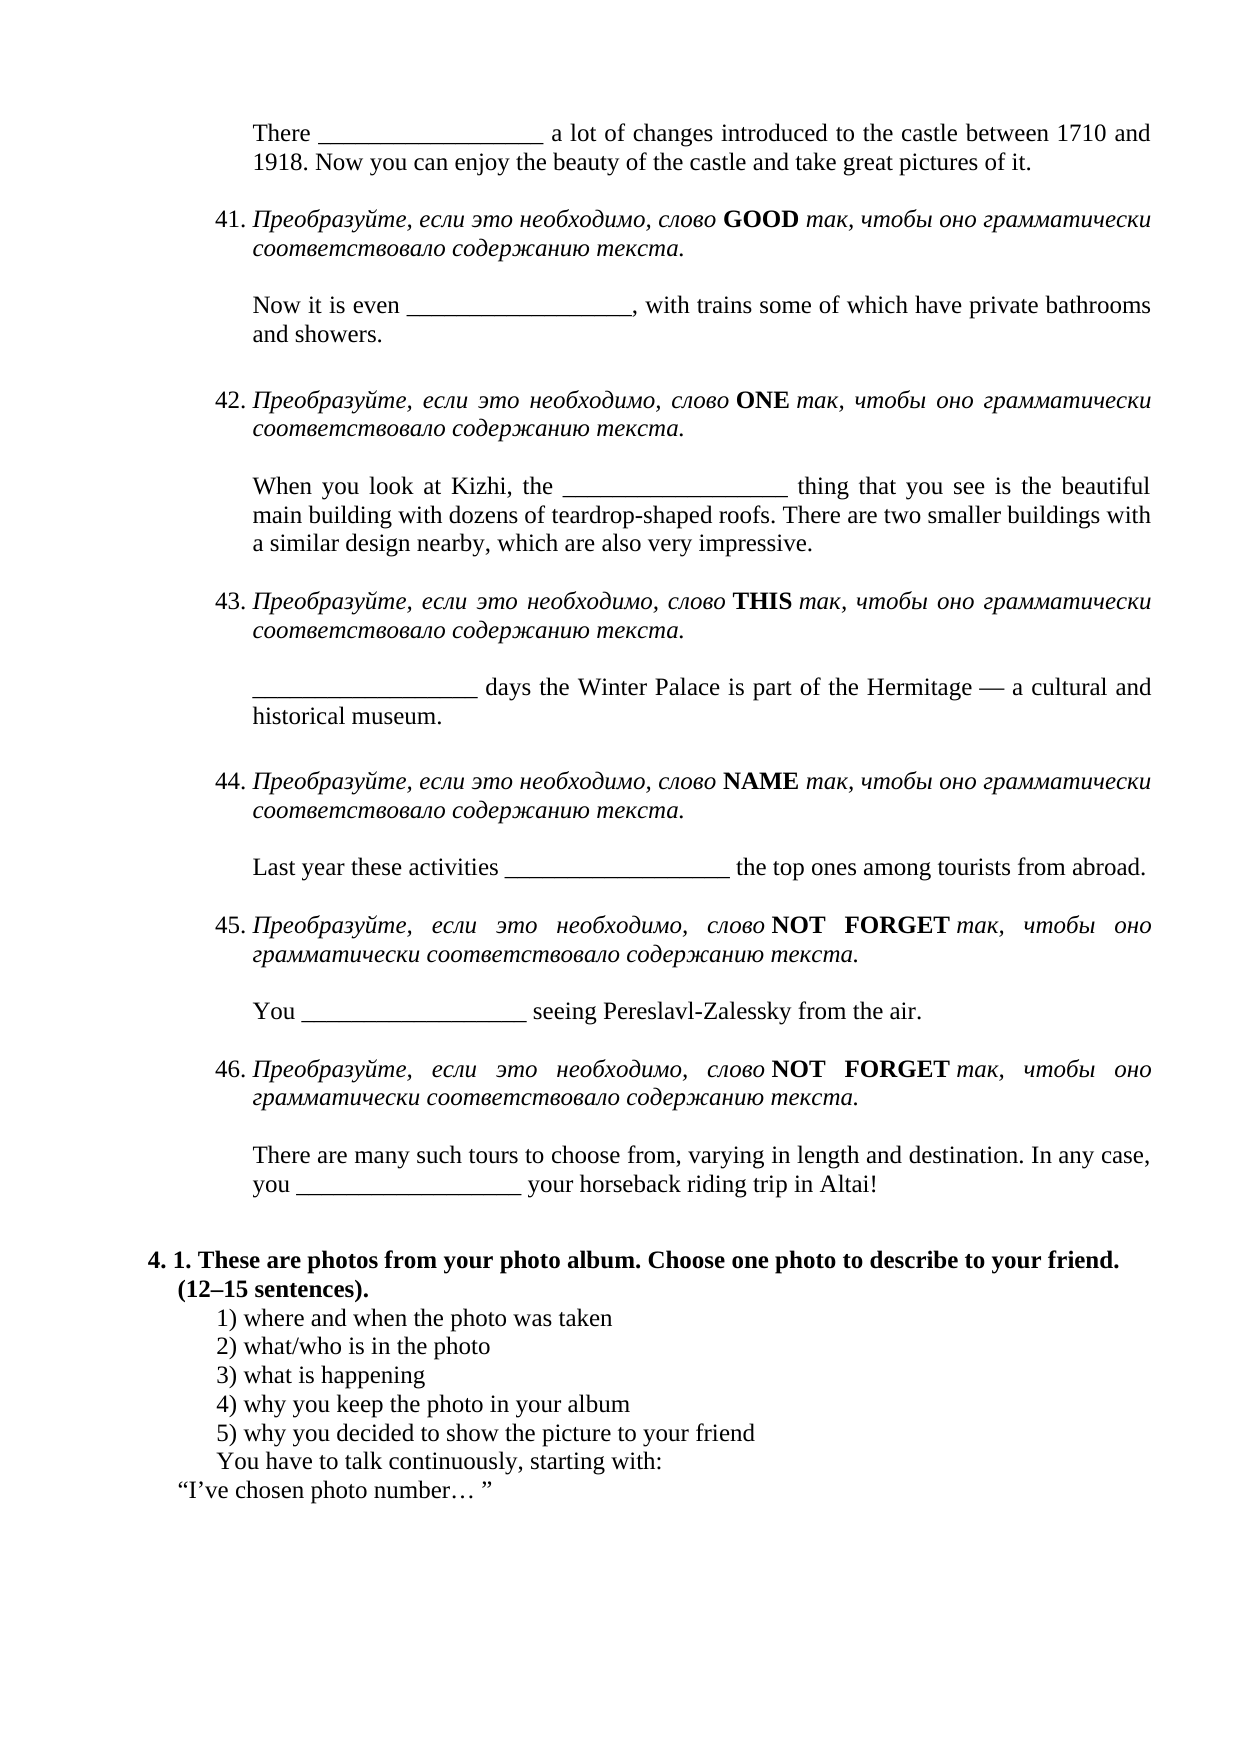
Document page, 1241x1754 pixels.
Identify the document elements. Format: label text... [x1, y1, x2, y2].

text 3) what is happening [177, 1360, 1152, 1389]
list __________________ days the Winter Palace is part of the Hermitage — a cultural and historical museum. [252, 672, 1152, 730]
list Преобразуйте, если это необходимо, слово GOOD так, чтобы оно грамматически соответствовало содержанию текста. [215, 204, 1152, 262]
text (12–15 sentences). [177, 1274, 1152, 1303]
list There are many such tours to choose from, varying in length and destination. In any case, you __________________ your horseback riding trip in Altai! [252, 1140, 1152, 1197]
list You __________________ seeing Pereslavl-Zalessky from the air. [252, 996, 1152, 1025]
text You have to talk continuously, starting with: [177, 1446, 1152, 1475]
text 5) why you decided to show the picture to your friend [177, 1418, 1152, 1446]
list When you look at Kizhi, the __________________ thing that you see is the beautiful main building with dozens of teardrop-shaped roofs. There are two smaller buildings with a similar design nearby, which are also very impressive. [252, 471, 1152, 557]
list Преобразуйте, если это необходимо, слово ONE так, чтобы оно грамматически соответствовало содержанию текста. [215, 385, 1152, 442]
list Преобразуйте, если это необходимо, слово NOT FORGET так, чтобы оно грамматически соответствовало содержанию текста. [215, 910, 1152, 967]
text 4) why you keep the photo in your album [177, 1389, 1152, 1418]
list Now it is even __________________, with trains some of which have private bathrooms and showers. [252, 291, 1152, 348]
text “I’ve chosen photo number… ” [177, 1475, 1152, 1504]
text 1) where and when the photo was taken [177, 1303, 1152, 1331]
text 2) what/who is in the photo [177, 1331, 1152, 1360]
list Last year these activities __________________ the top ones among tourists from abroad. [252, 852, 1152, 881]
text 4. 1. These are photos from your photo album. Choose one photo to describe to your friend. [148, 1245, 1152, 1274]
list Преобразуйте, если это необходимо, слово THIS так, чтобы оно грамматически соответствовало содержанию текста. [215, 586, 1152, 643]
list There __________________ a lot of changes introduced to the castle between 1710 and 1918. Now you can enjoy the beauty of the castle and take great pictures of it. [252, 118, 1152, 176]
list Преобразуйте, если это необходимо, слово NAME так, чтобы оно грамматически соответствовало содержанию текста. [215, 766, 1152, 824]
list Преобразуйте, если это необходимо, слово NOT FORGET так, чтобы оно грамматически соответствовало содержанию текста. [215, 1054, 1152, 1111]
